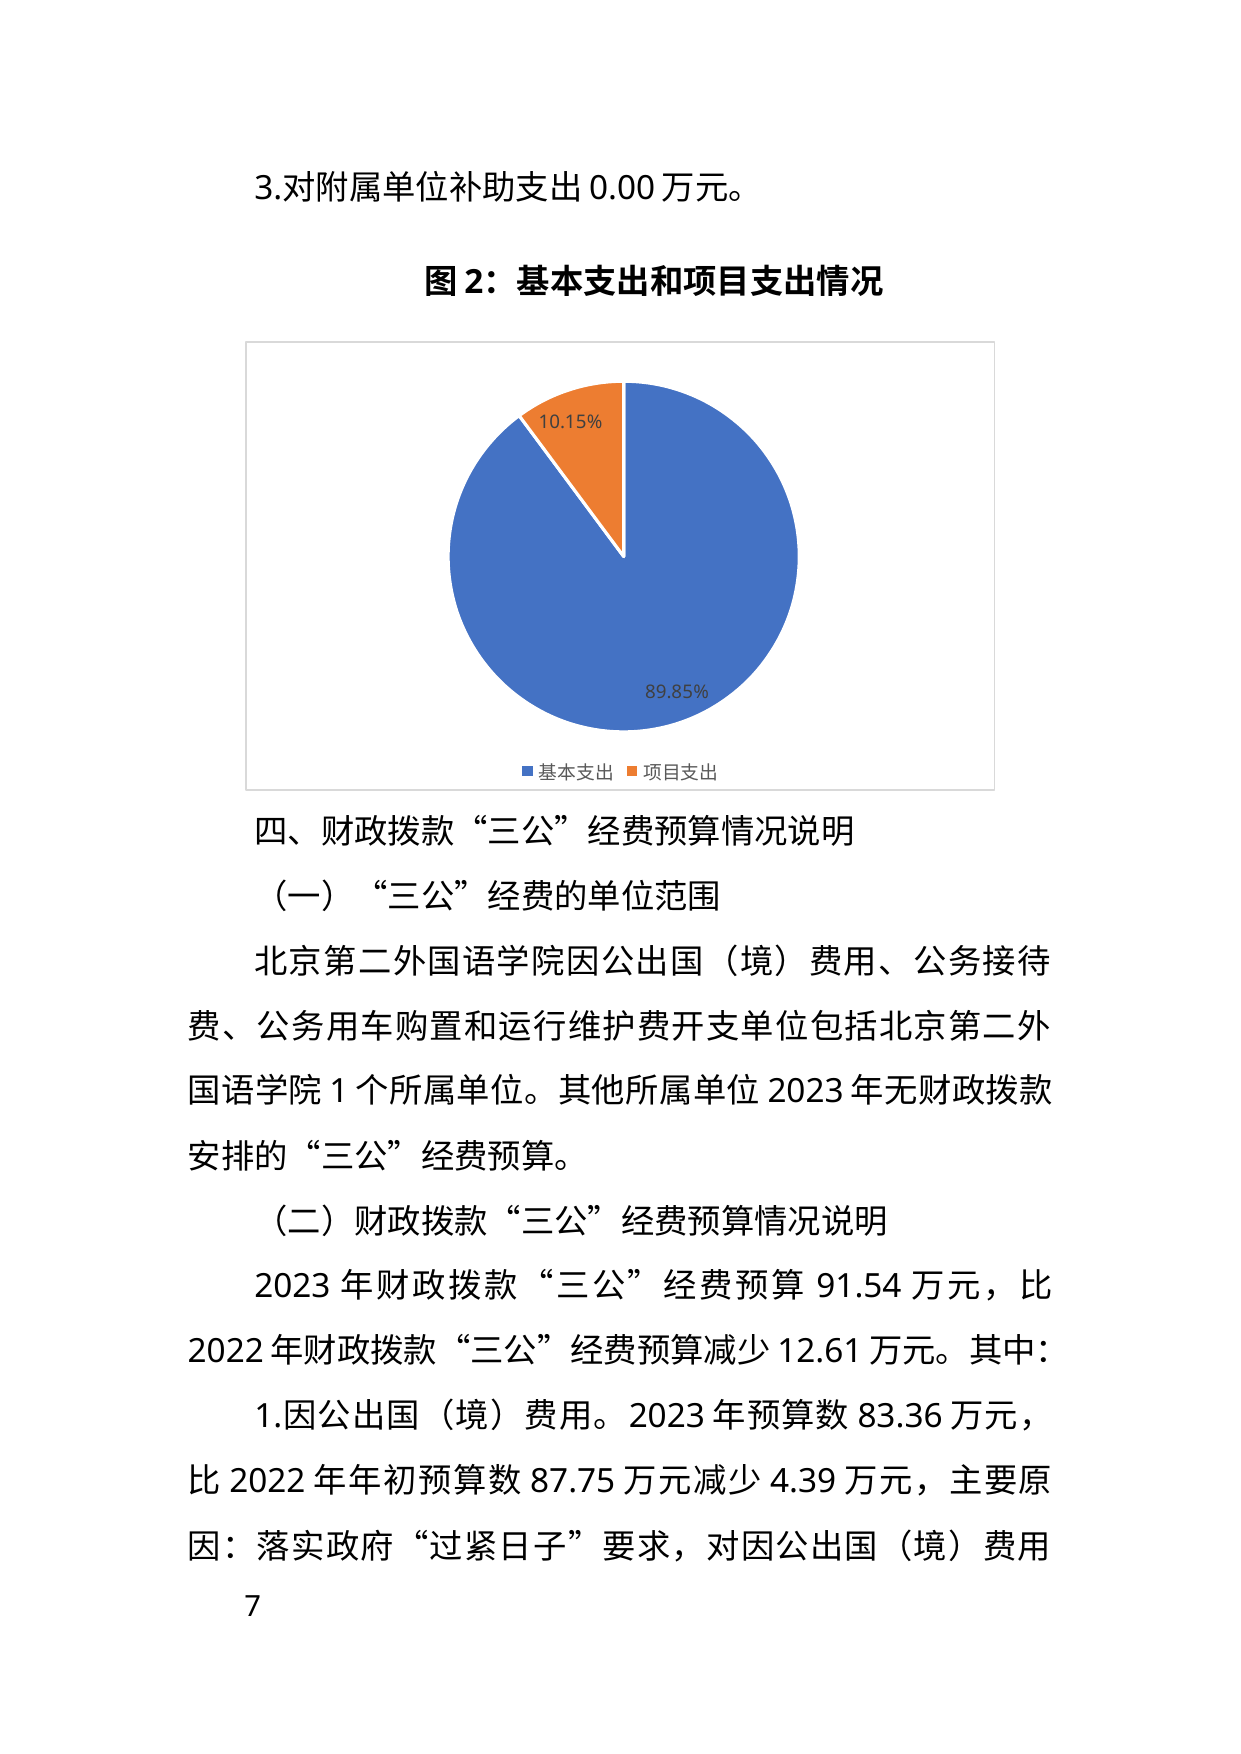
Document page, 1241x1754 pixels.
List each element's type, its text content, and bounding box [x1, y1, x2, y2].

subtitle 图2：基本支出和项目支出情况 [187, 247, 1053, 312]
text 3.对附属单位补助支出0.00万元。 [187, 153, 1053, 218]
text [187, 1381, 1053, 1576]
text （二）财政拨款“三公”经费预算情况说明 [187, 1186, 1053, 1251]
text 北京第二外国语学院因公出国（境）费用、公务接待费、公务用车购置和运行维护费开支单位包括北京第二外国语学院1个所属单位。其他所属单位2023年无财政拨款安排的“三公”经费预算。 [187, 926, 1053, 1186]
text 2023年财政拨款“三公”经费预算91.54万元，比2022年财政拨款“三公”经费预算减少12.61万元。其中： [187, 1251, 1053, 1381]
text （一）“三公”经费的单位范围 [187, 861, 1053, 926]
text 四、财政拨款“三公”经费预算情况说明 [187, 796, 1053, 861]
